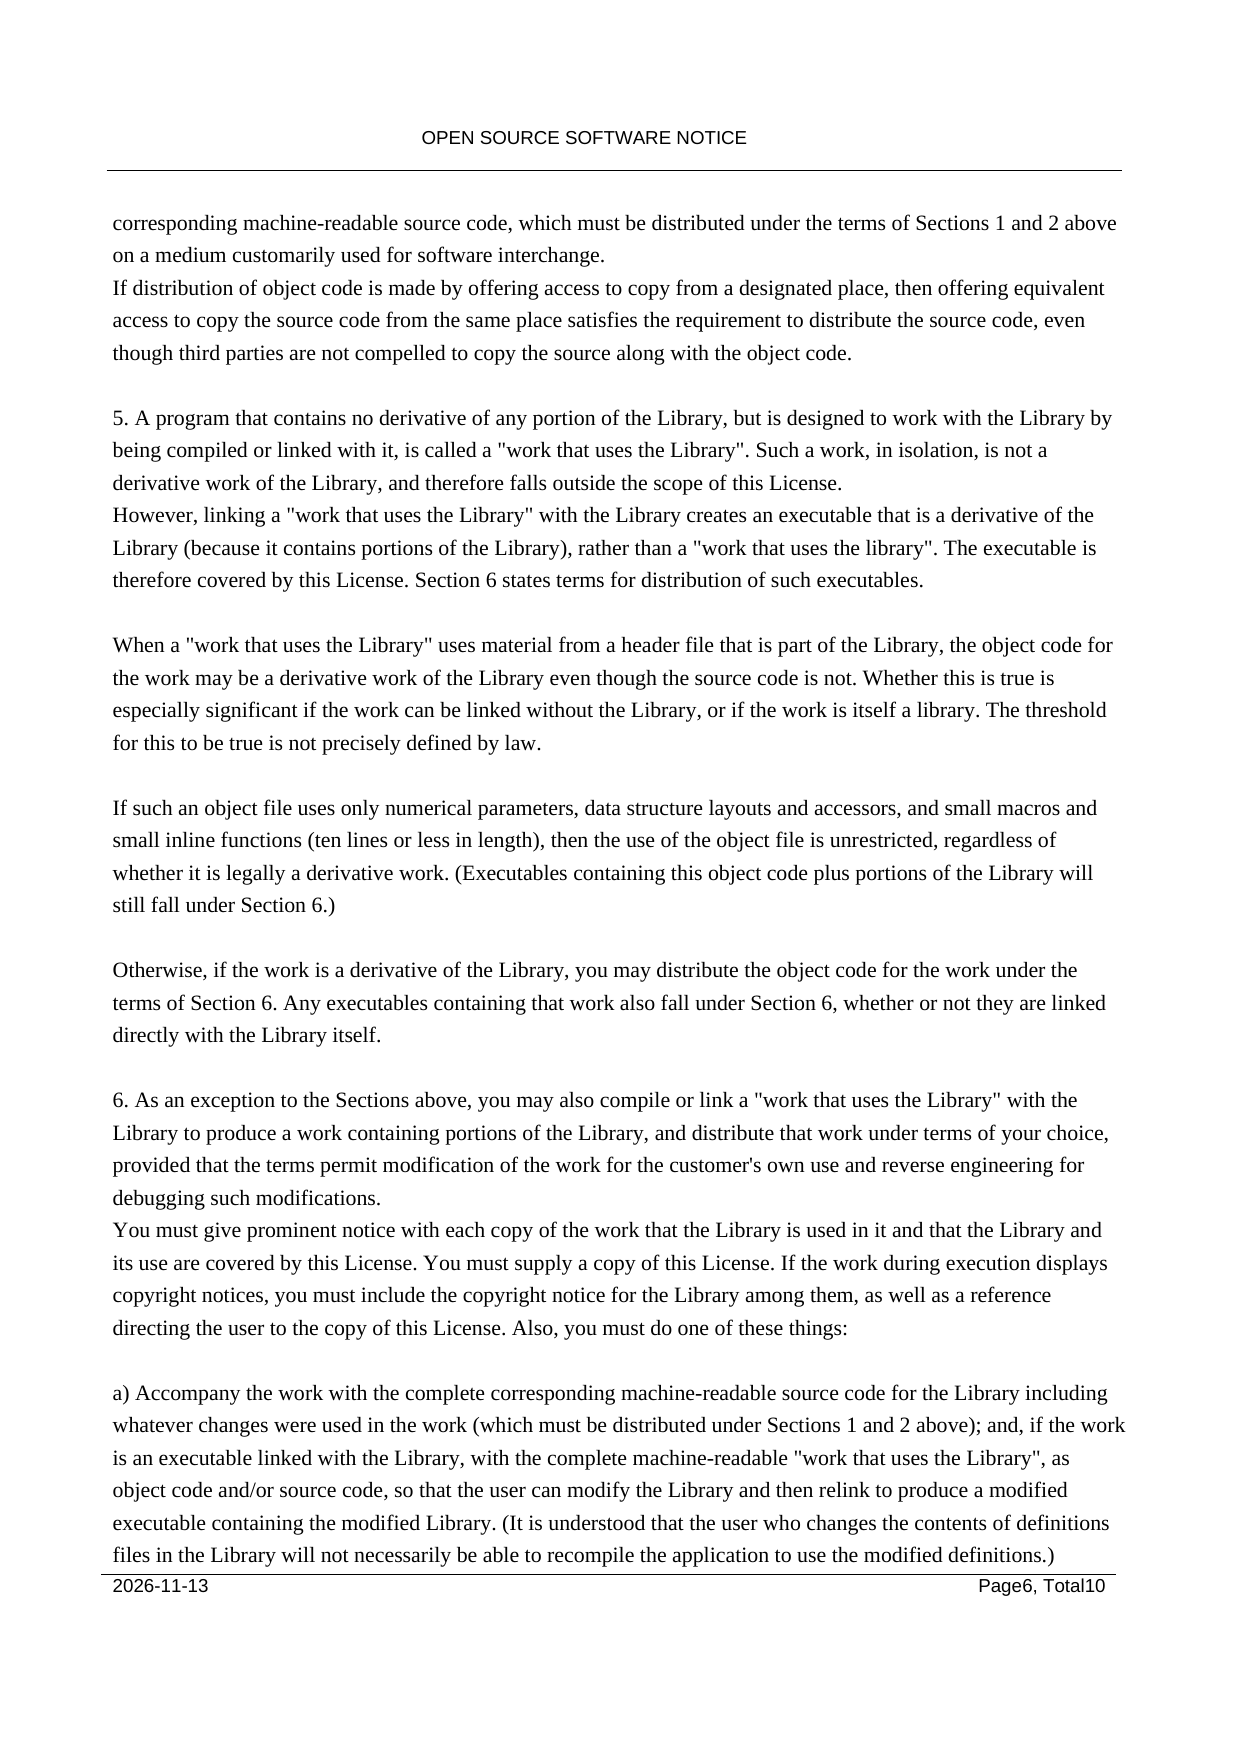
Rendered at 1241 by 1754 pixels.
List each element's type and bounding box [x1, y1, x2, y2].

text [112, 206, 1128, 1571]
